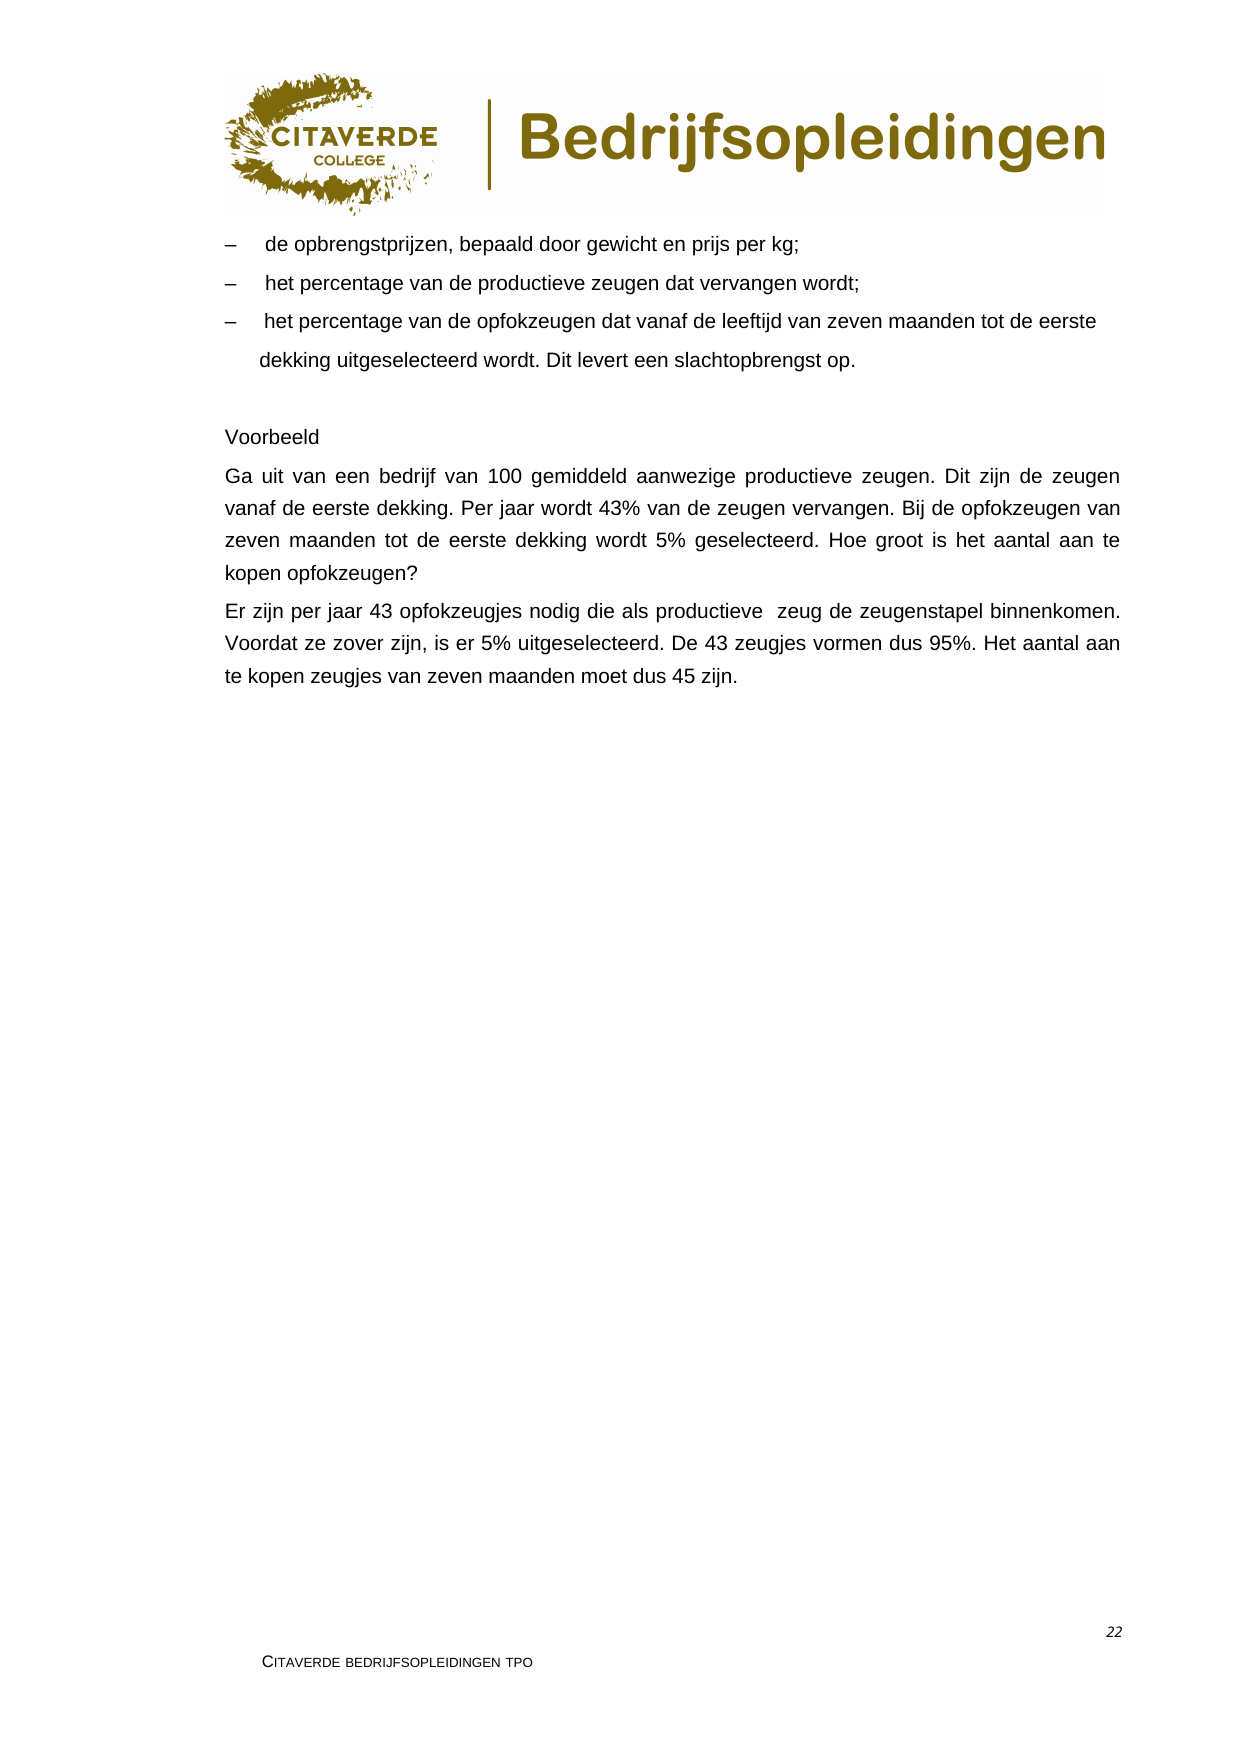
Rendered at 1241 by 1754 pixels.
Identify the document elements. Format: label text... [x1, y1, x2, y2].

text – het percentage van de opfokzeugen dat vanaf de leeftijd van zeven maanden tot de eerste [224, 303, 1122, 335]
text – het percentage van de productieve zeugen dat vervangen wordt; [224, 264, 1122, 297]
picture [224, 73, 1105, 216]
text Voorbeeld [224, 419, 1122, 451]
text Ga uit van een bedrijf van 100 gemiddeld aanwezige productieve zeugen. Dit zijn de zeugen vanaf de eerste dekking. Per jaar wordt 43% van de zeugen vervangen. Bij de opfokzeugen van zeven maanden tot de eerste dekking wordt 5% geselecteerd. Hoe groot is het aantal aan te kopen opfokzeugen? [224, 457, 1122, 586]
text dekking uitgeselecteerd wordt. Dit levert een slachtopbrengst op. [224, 342, 1122, 374]
text – de opbrengstprijzen, bepaald door gewicht en prijs per kg; [224, 226, 1122, 258]
text Er zijn per jaar 43 opfokzeugjes nodig die als productieve zeug de zeugenstapel binnenkomen. Voordat ze zover zijn, is er 5% uitgeselecteerd. De 43 zeugjes vormen dus 95%. Het aantal aan te kopen zeugjes van zeven maanden moet dus 45 zijn. [224, 593, 1122, 689]
